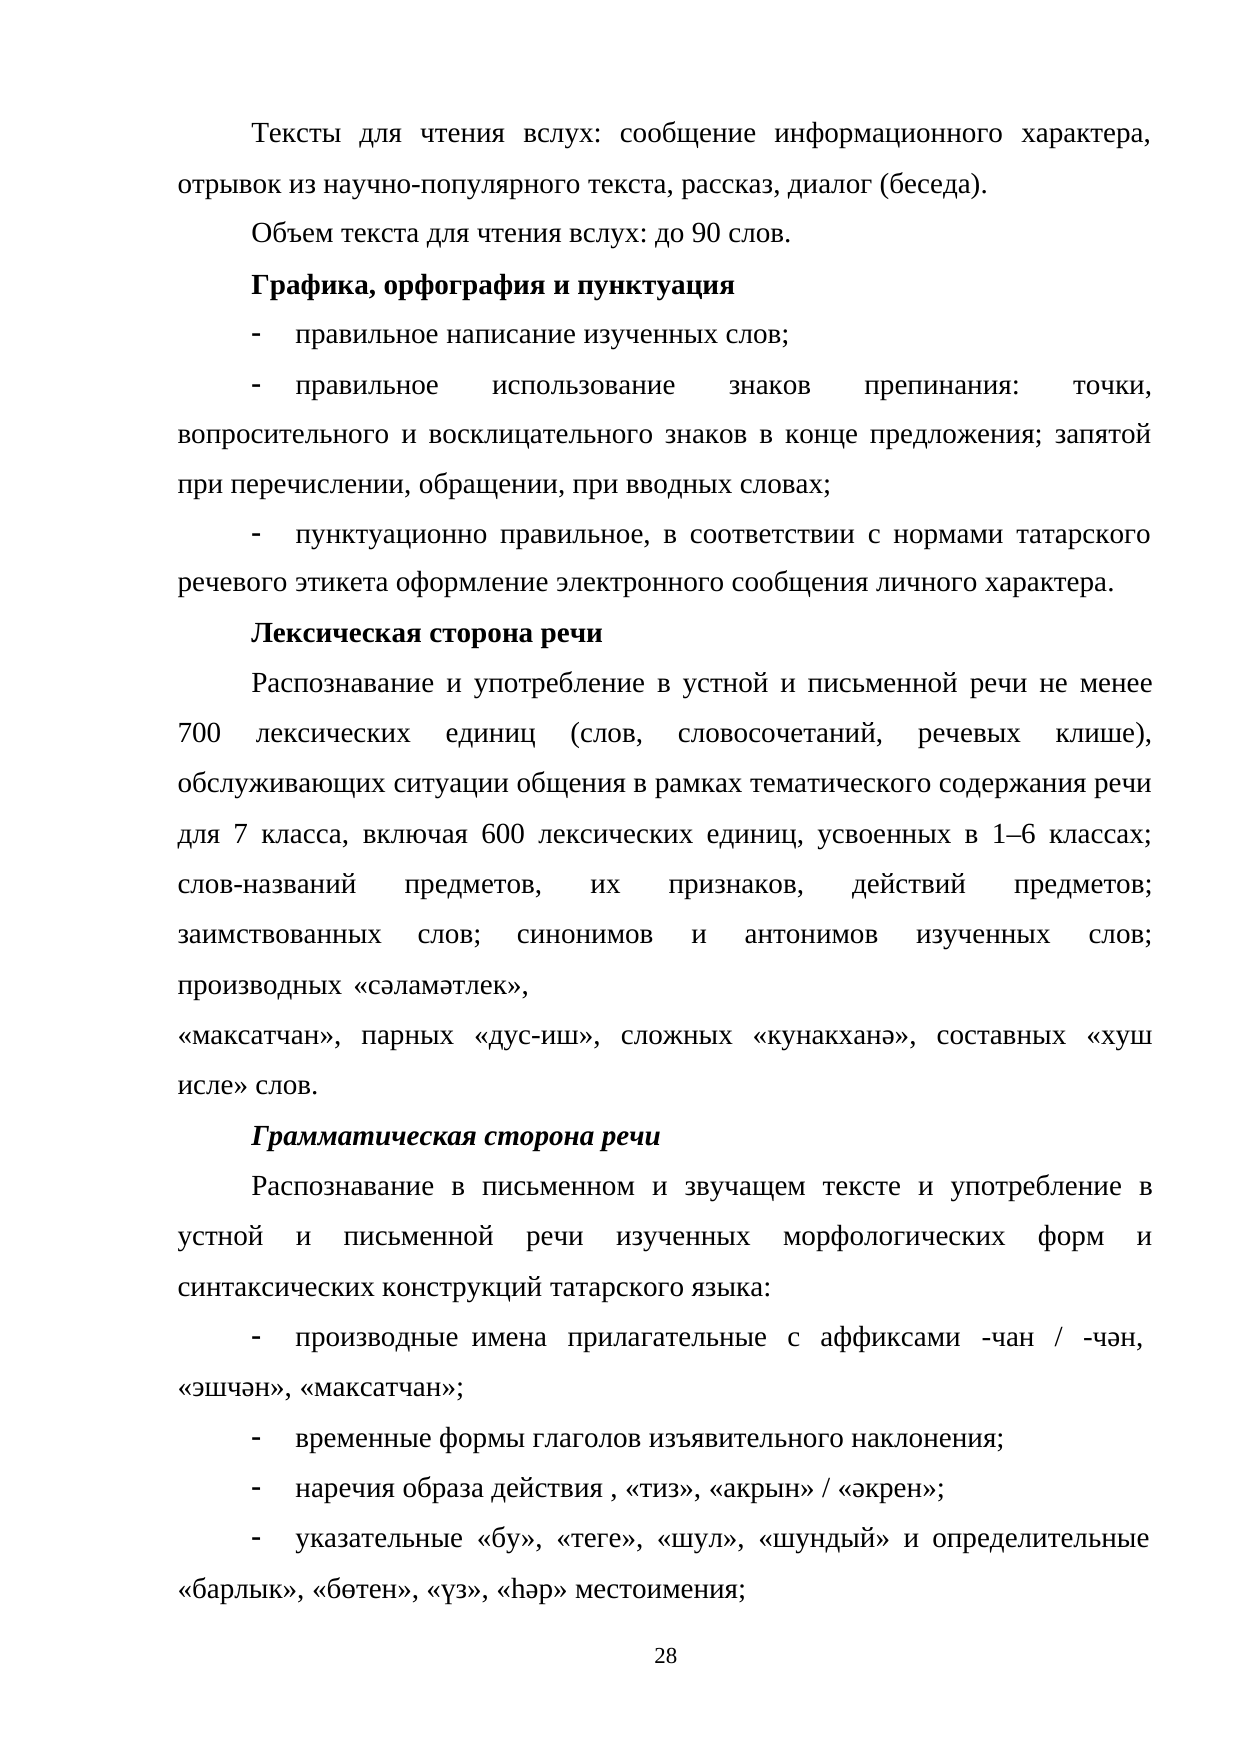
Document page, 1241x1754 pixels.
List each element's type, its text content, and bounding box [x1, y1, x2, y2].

list указательные «бу», «теге», «шул», «шундый» и определительные [251, 1520, 1163, 1554]
subtitle Лексическая сторона речи [251, 615, 1163, 649]
text «максатчан», парных «дус-иш», сложных «кунакханә», составных «хуш исле» слов. [177, 1017, 1152, 1101]
text «барлык», «бөтен», «үз», «һәр» местоимения; [177, 1571, 1163, 1604]
list правильное использование знаков препинания: точки, вопросительного и восклицательного знаков в конце предложения; запятой при перечислении, обращении, при вводных словах; [177, 367, 1152, 499]
list пунктуационно правильное, в соответствии с нормами татарского речевого этикета оформление электронного сообщения личного характера. [177, 516, 1151, 598]
text Распознавание и употребление в устной и письменной речи не менее 700 лексических единиц (слов, словосочетаний, речевых клише), обслуживающих ситуации общения в рамках тематического содержания речи для 7 класса, включая 600 лексических единиц, усвоенных в 1–6 классах; слов-названий предметов, их признаков, действий предметов; заимствованных слов; синонимов и антонимов изученных слов; производных «сәламәтлек», [177, 665, 1152, 1000]
list правильное написание изученных слов; [251, 317, 1163, 350]
list производные имена прилагательные с аффиксами -чан / -чән, [251, 1319, 1163, 1353]
text Тексты для чтения вслух: сообщение информационного характера, отрывок из научно-популярного текста, рассказ, диалог (беседа). [177, 115, 1151, 199]
list временные формы глаголов изъявительного наклонения; [251, 1420, 1163, 1453]
list наречия образа действия , «тиз», «акрын» / «әкрен»; [251, 1470, 1163, 1504]
text Распознавание в письменном и звучащем тексте и употребление в устной и письменной речи изученных морфологических форм и синтаксических конструкций татарского языка: [177, 1168, 1152, 1302]
text «эшчән», «максатчан»; [177, 1369, 1163, 1403]
subtitle Графика, орфография и пунктуация [251, 267, 1163, 300]
subtitle Грамматическая сторона речи [251, 1118, 1163, 1152]
text Объем текста для чтения вслух: до 90 слов. [251, 217, 1163, 249]
